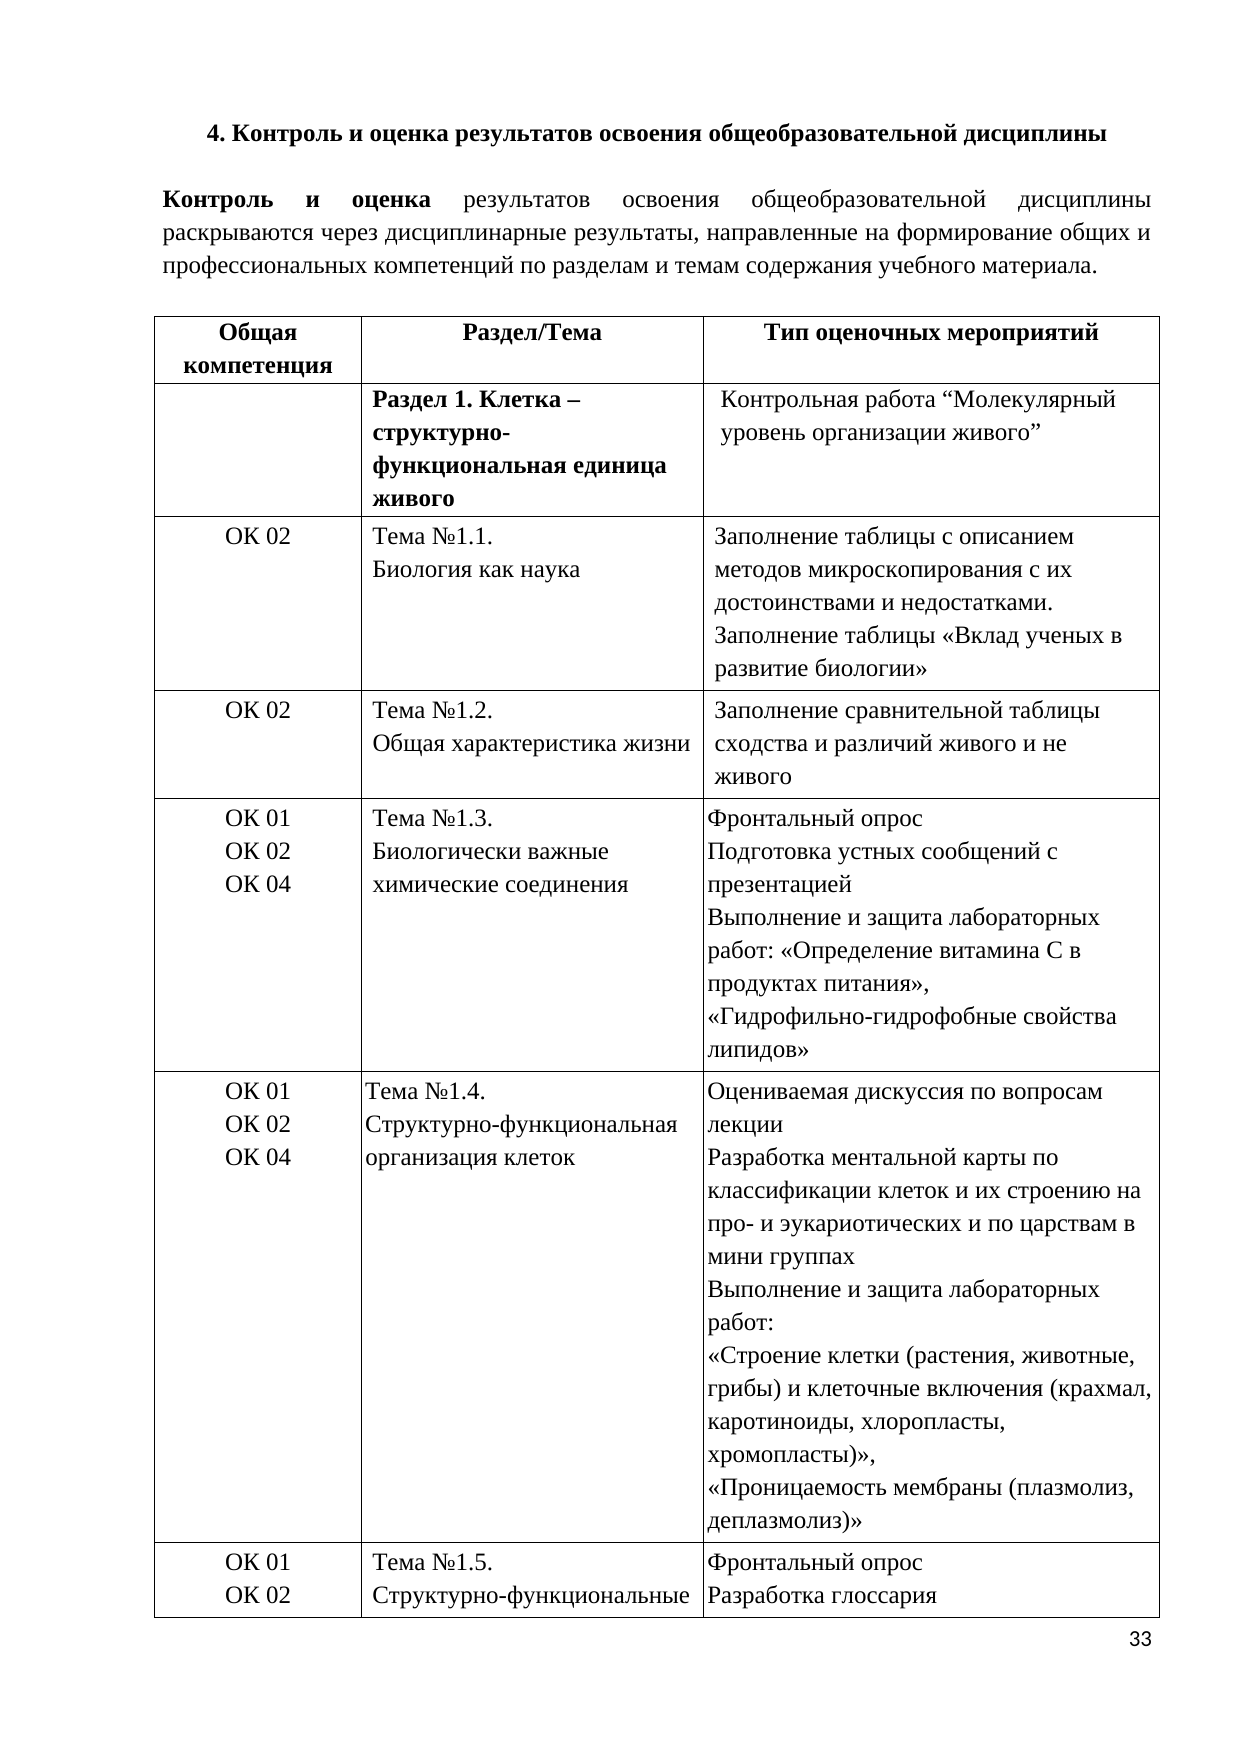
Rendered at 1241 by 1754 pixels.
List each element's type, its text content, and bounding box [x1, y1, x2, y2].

table_header Общая компетенция [155, 317, 361, 383]
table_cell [362, 1543, 703, 1617]
table_cell Тема №1.2. Общая характеристика жизни [362, 691, 703, 798]
table_cell ОК 02 [155, 517, 361, 690]
table_cell Тема №1.1. Биология как наука [362, 517, 703, 690]
table_cell Заполнение сравнительной таблицы сходства и различий живого и не живого [704, 691, 1159, 798]
table_cell Фронтальный опрос Подготовка устных сообщений с презентацией Выполнение и защита лабораторных работ: «Определение витамина С в продуктах питания», «Гидрофильно-гидрофобные свойства липидов» [704, 799, 1159, 1071]
table_header Тип оценочных мероприятий [704, 317, 1159, 383]
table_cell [704, 1543, 1159, 1617]
table_cell Контрольная работа “Молекулярный уровень организации живого” [704, 384, 1159, 516]
table_cell ОК 02 [155, 691, 361, 798]
table_cell Тема №1.4. Структурно-функциональная организация клеток [362, 1072, 703, 1542]
table_cell ОК 01 ОК 02 ОК 04 [155, 799, 361, 1071]
table_cell ОК 01 ОК 02 ОК 04 [155, 1072, 361, 1542]
table_cell Оцениваемая дискуссия по вопросам лекции Разработка ментальной карты по классификации клеток и их строению на про- и эукариотических и по царствам в мини группах Выполнение и защита лабораторных работ: «Строение клетки (растения, животные, грибы) и клеточные включения (крахмал, каротиноиды, хлоропласты, хромопласты)», «Проницаемость мембраны (плазмолиз, деплазмолиз)» [704, 1072, 1159, 1542]
subtitle 4. Контроль и оценка результатов освоения общеобразовательной дисциплины [162, 118, 1152, 147]
table_cell ОК 01 ОК 02 [155, 1543, 361, 1617]
table_cell Тема №1.3. Биологически важные химические соединения [362, 799, 703, 1071]
table_header Раздел/Тема [362, 317, 703, 383]
table_cell Заполнение таблицы с описанием методов микроскопирования с их достоинствами и недостатками. Заполнение таблицы «Вклад ученых в развитие биологии» [704, 517, 1159, 690]
table_cell Раздел 1. Клетка – структурно-функциональная единица живого [362, 384, 703, 516]
text Контроль и оценка результатов освоения общеобразовательной дисциплины раскрываются через дисциплинарные результаты, направленные на формирование общих и профессиональных компетенций по разделам и темам содержания учебного материала. [162, 184, 1152, 279]
table_cell [155, 384, 361, 516]
